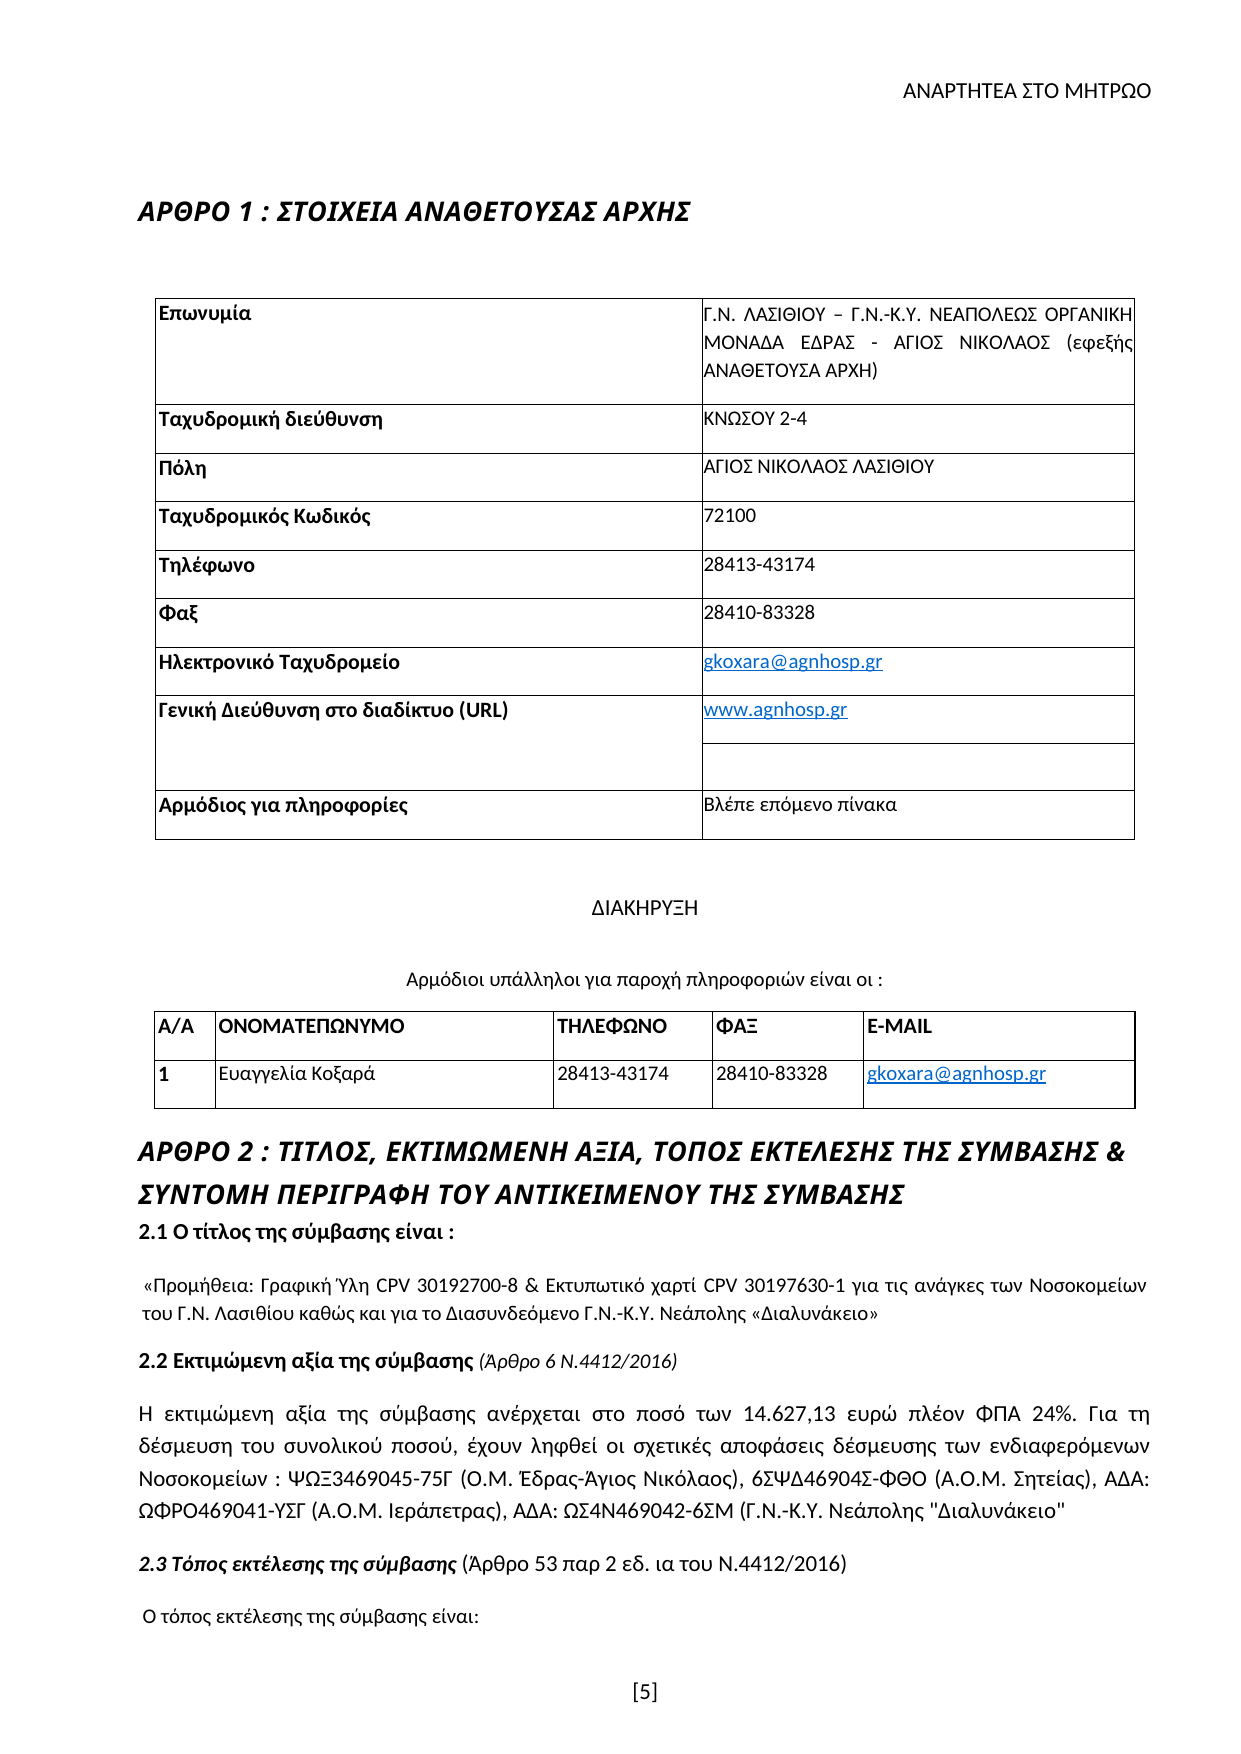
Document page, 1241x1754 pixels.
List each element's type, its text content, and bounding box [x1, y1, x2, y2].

text ΔΙΑΚΗΡΥΞΗ [138, 893, 1151, 921]
table_header Γ.Ν. ΛΑΣΙΘΙΟΥ – Γ.Ν.-Κ.Υ. ΝΕΑΠΟΛΕΩΣ ΟΡΓΑΝΙΚΗ ΜΟΝΑΔΑ ΕΔΡΑΣ - ΑΓΙΟΣ ΝΙΚΟΛΑΟΣ (εφεξής ΑΝΑΘΕΤΟΥΣΑ ΑΡΧΗ) [703, 299, 1134, 404]
table_header ΟΝΟΜΑΤΕΠΩΝΥΜΟ [216, 1012, 553, 1059]
table_cell 72100 [703, 502, 1134, 550]
table_cell Πόλη [156, 454, 702, 501]
table_cell Αρμόδιος για πληροφορίες [156, 791, 702, 838]
table_header Α/Α [155, 1012, 215, 1059]
table_cell 28410-83328 [703, 599, 1134, 647]
text 2.2 Εκτιμώμενη αξία της σύμβασης (Άρθρο 6 Ν.4412/2016) [138, 1346, 1151, 1374]
table_cell 28413-43174 [703, 551, 1134, 598]
table_cell www.agnhosp.gr [703, 696, 1134, 743]
table_cell gkoxara@agnhosp.gr [864, 1061, 1134, 1108]
table_header ΤΗΛΕΦΩΝΟ [554, 1012, 712, 1059]
subtitle ΑΡΘΡΟ 1 : ΣΤΟΙΧΕΙΑ ΑΝΑΘΕΤΟΥΣΑΣ ΑΡΧΗΣ [138, 193, 1151, 229]
table_header E-MAIL [864, 1012, 1134, 1059]
table_cell Φαξ [156, 599, 702, 647]
table_cell Ηλεκτρονικό Ταχυδρομείο [156, 648, 702, 695]
table_cell [703, 744, 1134, 790]
table_cell Γενική Διεύθυνση στο διαδίκτυο (URL) [156, 696, 702, 790]
text Ο τόπος εκτέλεσης της σύμβασης είναι: [142, 1602, 1147, 1629]
table_cell Τηλέφωνο [156, 551, 702, 598]
table_cell gkoxara@agnhosp.gr [703, 648, 1134, 695]
table_header ΦΑΞ [713, 1012, 863, 1059]
table_cell ΚΝΩΣΟΥ 2-4 [703, 405, 1134, 453]
table_cell Ταχυδρομικός Κωδικός [156, 502, 702, 550]
text «Προμήθεια: Γραφική Ύλη CPV 30192700-8 & Εκτυπωτικό χαρτί CPV 30197630-1 για τις ανάγκες των Νοσοκομείων του Γ.Ν. Λασιθίου καθώς και για το Διασυνδεόμενο Γ.Ν.-Κ.Υ. Νεάπολης «Διαλυνάκειο» [142, 1271, 1147, 1326]
table_cell Ταχυδρομική διεύθυνση [156, 405, 702, 453]
table_cell 28410-83328 [713, 1061, 863, 1108]
subtitle ΑΡΘΡΟ 2 : ΤΙΤΛΟΣ, ΕΚΤΙΜΩΜΕΝΗ ΑΞΙΑ, ΤΟΠΟΣ ΕΚΤΕΛΕΣΗΣ ΤΗΣ ΣΥΜΒΑΣΗΣ & ΣΥΝΤΟΜΗ ΠΕΡΙΓΡΑΦΗ ΤΟΥ ΑΝΤΙΚΕΙΜΕΝΟΥ ΤΗΣ ΣΥΜΒΑΣΗΣ [138, 1133, 1151, 1212]
text Αρμόδιοι υπάλληλοι για παροχή πληροφοριών είναι οι : [138, 969, 1151, 990]
text 2.1 Ο τίτλος της σύμβασης είναι : [138, 1217, 1151, 1246]
table_cell Βλέπε επόμενο πίνακα [703, 791, 1134, 838]
table_header Επωνυμία [156, 299, 702, 404]
text 2.3 Τόπος εκτέλεσης της σύμβασης (Άρθρο 53 παρ 2 εδ. ια του Ν.4412/2016) [138, 1549, 1151, 1577]
table_cell 28413-43174 [554, 1061, 712, 1108]
table_cell Ευαγγελία Κοξαρά [216, 1061, 553, 1108]
table_cell 1 [155, 1061, 215, 1108]
text Η εκτιμώμενη αξία της σύμβασης ανέρχεται στο ποσό των 14.627,13 ευρώ πλέον ΦΠΑ 24%. Για τη δέσμευση του συνολικού ποσού, έχουν ληφθεί οι σχετικές αποφάσεις δέσμευσης των ενδιαφερόμενων Νοσοκομείων : ΨΩΞ3469045-75Γ (Ο.Μ. Έδρας-Άγιος Νικόλαος), 6ΣΨΔ46904Σ-ΦΘΟ (Α.Ο.Μ. Σητείας), ΑΔΑ: ΩΦΡΟ469041-ΥΣΓ (Α.Ο.Μ. Ιεράπετρας), ΑΔΑ: ΩΣ4Ν469042-6ΣΜ (Γ.Ν.-Κ.Υ. Νεάπολης "Διαλυνάκειο" [138, 1399, 1151, 1524]
table_cell ΑΓΙΟΣ ΝΙΚΟΛΑΟΣ ΛΑΣΙΘΙΟΥ [703, 454, 1134, 501]
